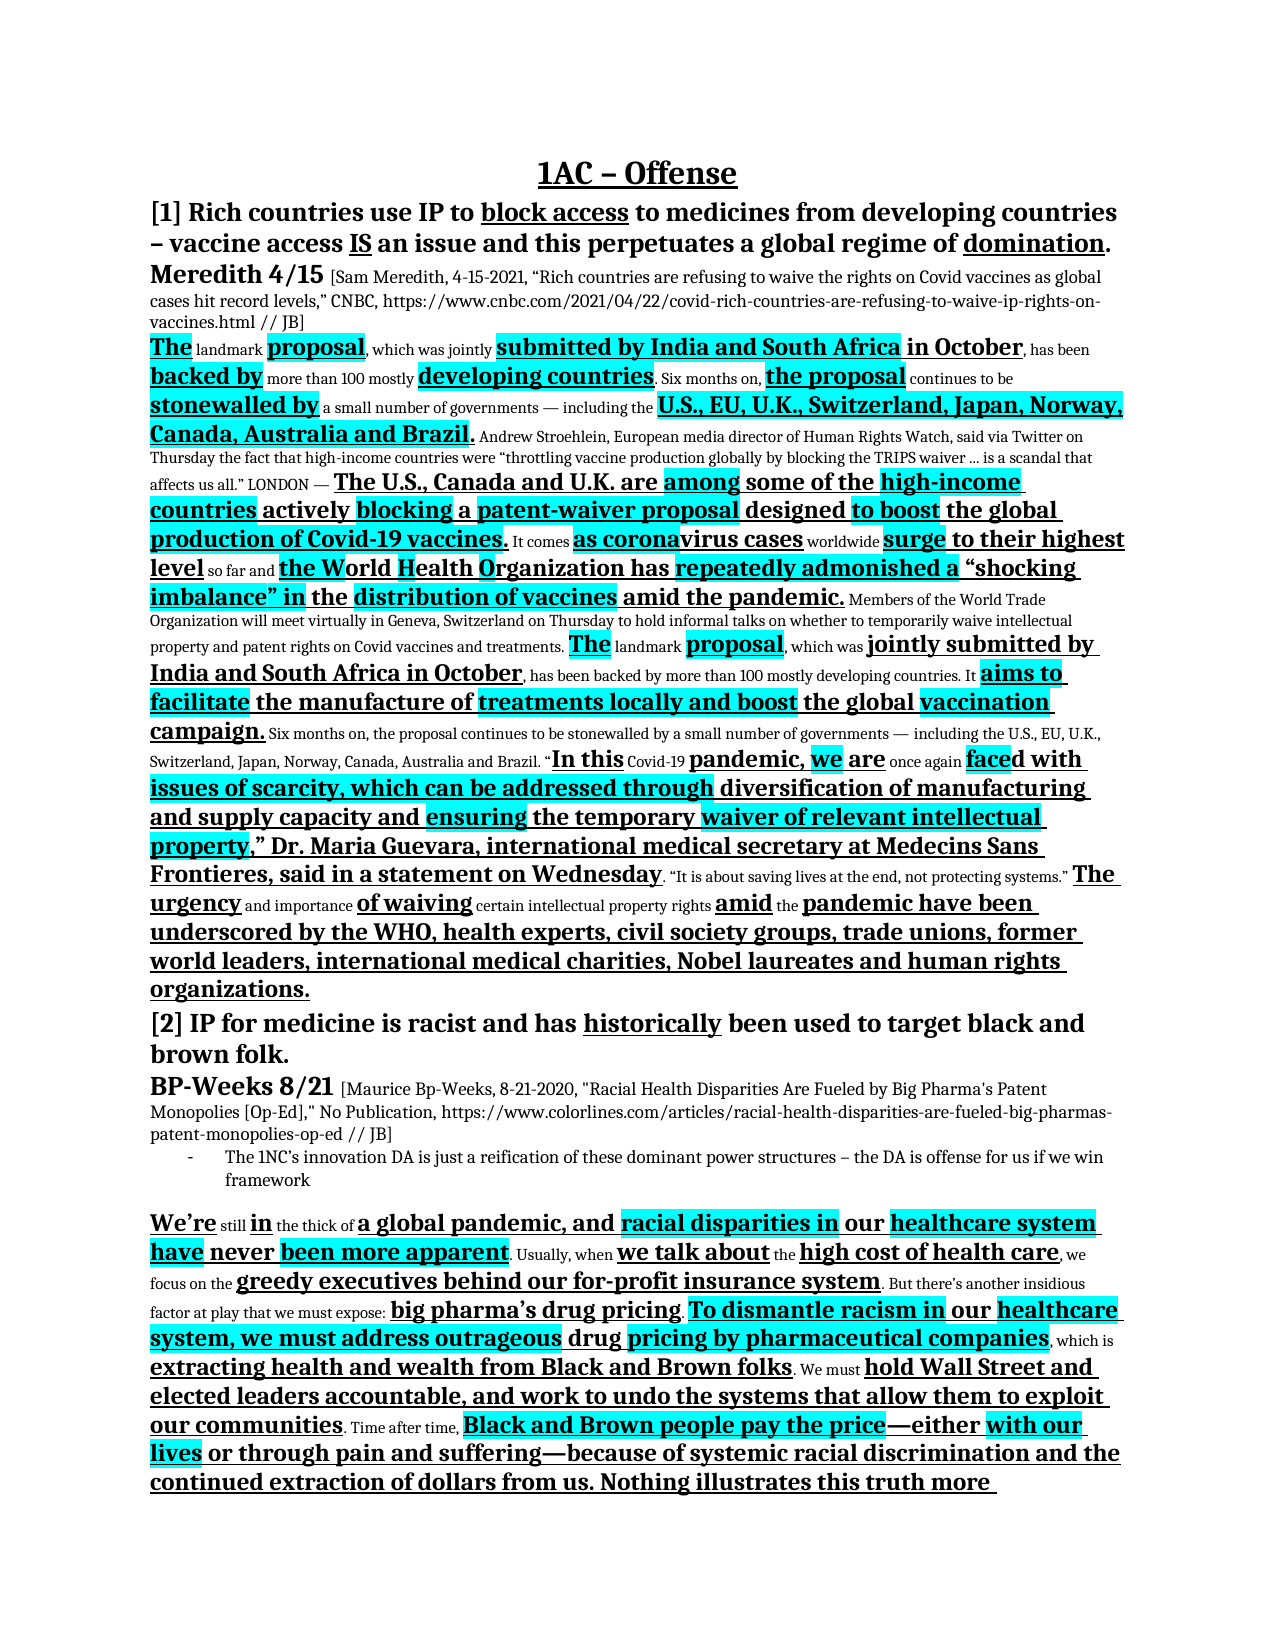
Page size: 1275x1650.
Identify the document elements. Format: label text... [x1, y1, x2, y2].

subtitle [2] IP for medicine is racist and has historically been used to target black and brown folk. [150, 1008, 1125, 1071]
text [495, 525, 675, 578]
text ​​​​​​​BP-Weeks 8/21 [Maurice Bp-Weeks, 8-21-2020, "Racial Health Disparities Are Fueled by Big Pharma's Patent Monopolies [Op-Ed]," No Publication, https://www.colorlines.com/articles/racial-health-disparities-are-fueled-big-pharmas-patent-monopolies-op-ed // JB] [150, 1071, 1125, 1145]
subtitle 1AC – Offense [150, 154, 1125, 192]
list The 1NC’s innovation DA is just a reification of these dominant power structures – the DA is offense for us if we win framework [187, 1145, 1125, 1191]
text The landmark proposal, which was jointly submitted by India and South Africa in October, has been backed by more than 100 mostly developing countries. Six months on, the proposal continues to be stonewalled by a small number of governments — including the U.S., EU, U.K., Switzerland, Japan, Norway, Canada, Australia and Brazil. Andrew Stroehlein, European media director of Human Rights Watch, said via Twitter on Thursday the fact that high-income countries were “throttling vaccine production globally by blocking the TRIPS waiver ... is a scandal that affects us all.” LONDON — The U.S., Canada and U.K. are among some of the high-income countries actively blocking a patent-waiver proposal designed to boost the global production of Covid-19 vaccines. It comes as coronavirus cases worldwide surge to their highest level so far and the World Health Organization has repeatedly admonished a “shocking imbalance” in the distribution of vaccines amid the pandemic. Members of the World Trade Organization will meet virtually in Geneva, Switzerland on Thursday to hold informal talks on whether to temporarily waive intellectual property and patent rights on Covid vaccines and treatments. The landmark proposal, which was jointly submitted by India and South Africa in October, has been backed by more than 100 mostly developing countries. It aims to facilitate the manufacture of treatments locally and boost the global vaccination campaign. Six months on, the proposal continues to be stonewalled by a small number of governments — including the U.S., EU, U.K., Switzerland, Japan, Norway, Canada, Australia and Brazil. “In this Covid-19 pandemic, we are once again faced with issues of scarcity, which can be addressed through diversification of manufacturing and supply capacity and ensuring the temporary waiver of relevant intellectual property,” Dr. Maria Guevara, international medical secretary at Medecins Sans Frontieres, said in a statement on Wednesday. “It is about saving lives at the end, not protecting systems.” The urgency and importance of waiving certain intellectual property rights amid the pandemic have been underscored by the WHO, health experts, civil society groups, trade unions, former world leaders, international medical charities, Nobel laureates and human rights organizations. [150, 551, 1125, 1004]
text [150, 1209, 1125, 1497]
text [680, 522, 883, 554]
subtitle [1] Rich countries use IP to block access to medicines from developing countries – vaccine access IS an issue and this perpetuates a global regime of domination. [150, 197, 1125, 259]
text Meredith 4/15 [Sam Meredith, 4-15-2021, “Rich countries are refusing to waive the rights on Covid vaccines as global cases hit record levels,” CNBC, https://www.cnbc.com/2021/04/22/covid-rich-countries-are-refusing-to-waive-ip-rights-on-vaccines.html // JB] [150, 259, 1125, 333]
text The landmark proposal, which was jointly submitted by India and South Africa in October, has been backed by more than 100 mostly developing countries. Six months on, the proposal continues to be stonewalled by a small number of governments — including the U.S., EU, U.K., Switzerland, Japan, Norway, Canada, Australia and Brazil. Andrew Stroehlein, European media director of Human Rights Watch, said via Twitter on Thursday the fact that high-income countries were “throttling vaccine production globally by blocking the TRIPS waiver ... is a scandal that affects us all.” LONDON — The U.S., Canada and U.K. are among some of the high-income countries actively blocking a patent-waiver proposal designed to boost the global production of Covid-19 vaccines. It comes as coronavirus cases worldwide surge to their highest level so far and the World Health Organization has repeatedly admonished a “shocking imbalance” in the distribution of vaccines amid the pandemic. Members of the World Trade Organization will meet virtually in Geneva, Switzerland on Thursday to hold informal talks on whether to temporarily waive intellectual property and patent rights on Covid vaccines and treatments. The landmark proposal, which was jointly submitted by India and South Africa in October, has been backed by more than 100 mostly developing countries. It aims to facilitate the manufacture of treatments locally and boost the global vaccination campaign. Six months on, the proposal continues to be stonewalled by a small number of governments — including the U.S., EU, U.K., Switzerland, Japan, Norway, Canada, Australia and Brazil. “In this Covid-19 pandemic, we are once again faced with issues of scarcity, which can be addressed through diversification of manufacturing and supply capacity and ensuring the temporary waiver of relevant intellectual property,” Dr. Maria Guevara, international medical secretary at Medecins Sans Frontieres, said in a statement on Wednesday. “It is about saving lives at the end, not protecting systems.” The urgency and importance of waiving certain intellectual property rights amid the pandemic have been underscored by the WHO, health experts, civil society groups, trade unions, former world leaders, international medical charities, Nobel laureates and human rights organizations. [150, 333, 1125, 549]
